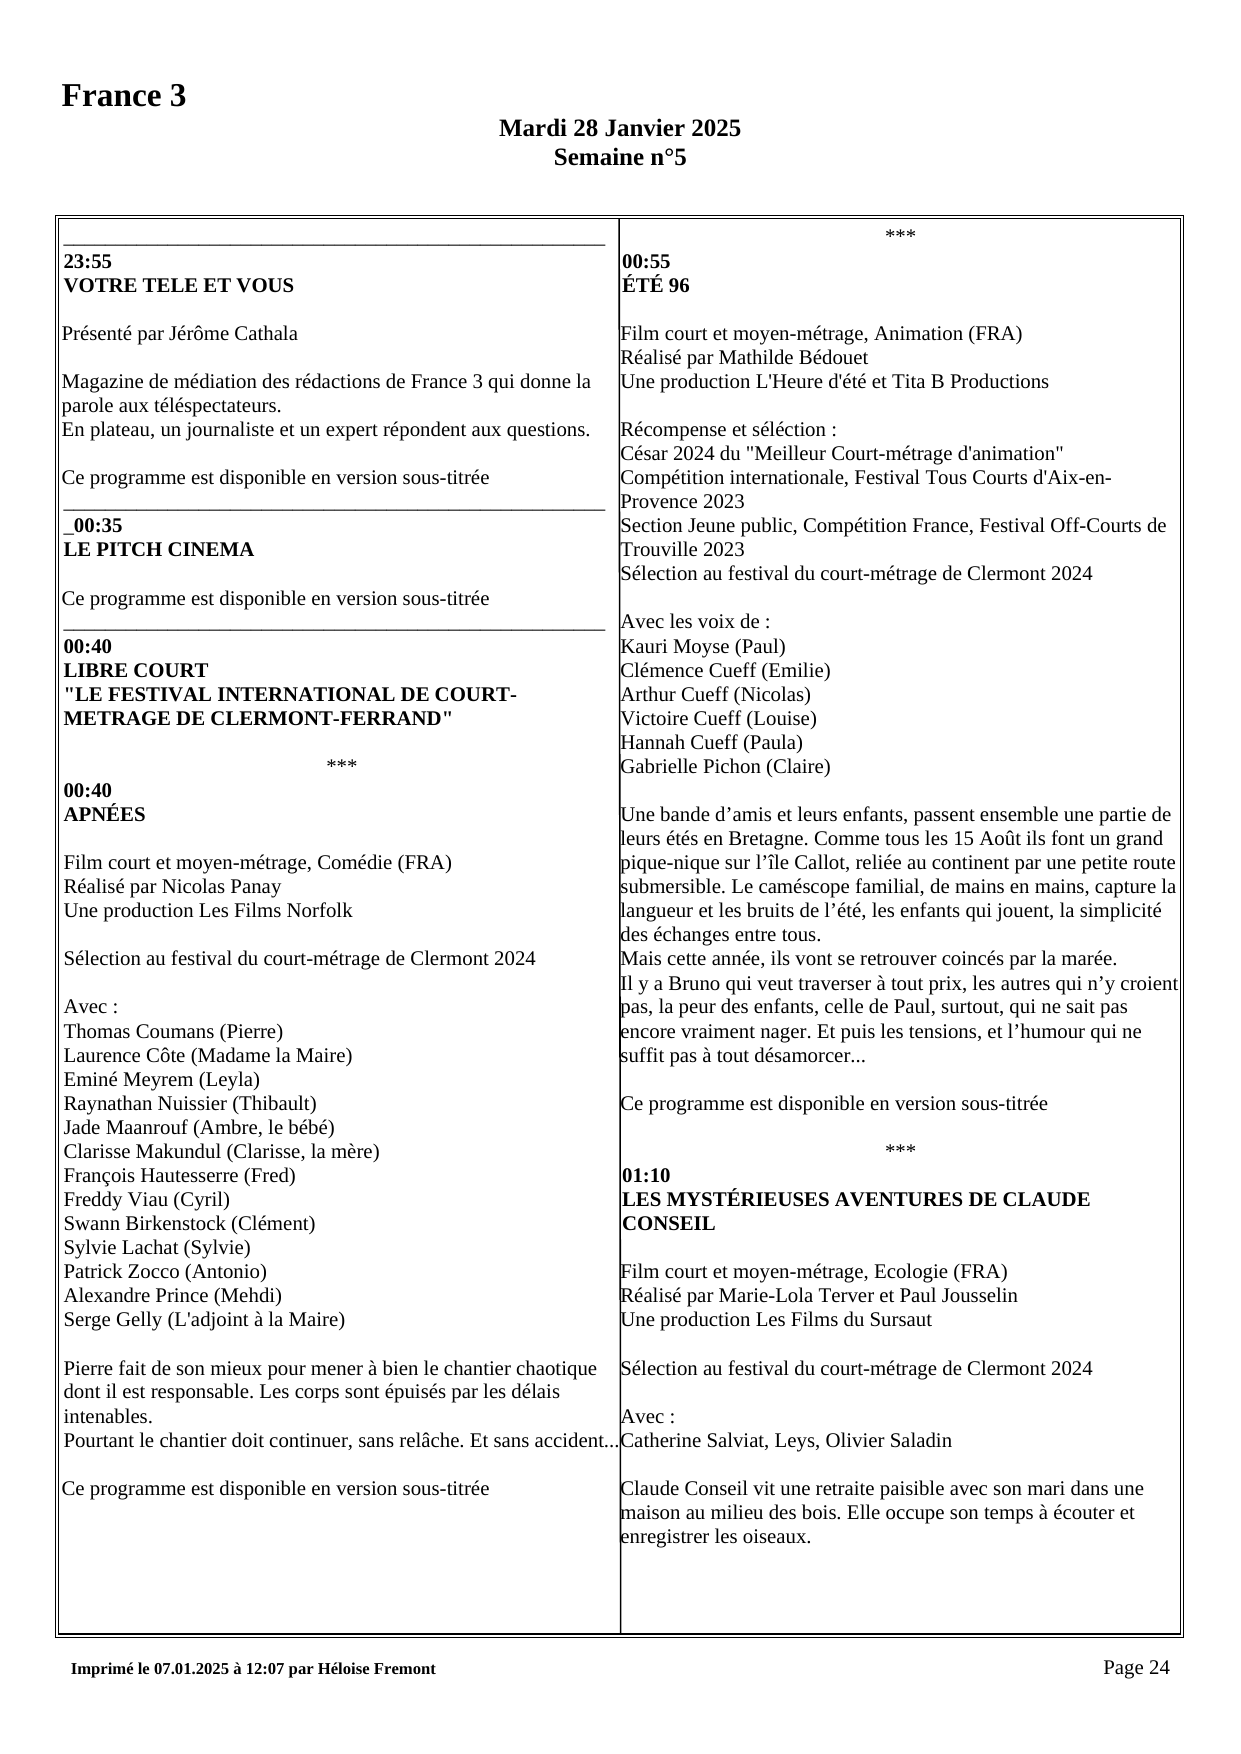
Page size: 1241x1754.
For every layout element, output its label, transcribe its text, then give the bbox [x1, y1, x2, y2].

text Film court et moyen-métrage, Ecologie (FRA) Réalisé par Marie-Lola Terver et Paul Jousselin Une production Les Films du Sursaut Sélection au festival du court-métrage de Clermont 2024 Avec : Catherine Salviat, Leys, Olivier Saladin Claude Conseil vit une retraite paisible avec son mari dans une maison au milieu des bois. Elle occupe son temps à écouter et enregistrer les oiseaux. [620, 1235, 1179, 1572]
text LIBRE COURT [63, 658, 620, 682]
text LE PITCH CINEMA [63, 537, 620, 561]
text 00:40 [63, 633, 620, 658]
text Ce programme est disponible en version sous-titrée [620, 1091, 1179, 1115]
text _____________________________________________________00:35 [63, 489, 620, 537]
text Film court et moyen-métrage, Comédie (FRA) Réalisé par Nicolas Panay Une production Les Films Norfolk Sélection au festival du court-métrage de Clermont 2024 Avec : Thomas Coumans (Pierre) Laurence Côte (Madame la Maire) Eminé Meyrem (Leyla) Raynathan Nuissier (Thibault) Jade Maanrouf (Ambre, le bébé) Clarisse Makundul (Clarisse, la mère) François Hautesserre (Fred) Freddy Viau (Cyril) Swann Birkenstock (Clément) Sylvie Lachat (Sylvie) Patrick Zocco (Antonio) Alexandre Prince (Mehdi) Serge Gelly (L'adjoint à la Maire) Pierre fait de son mieux pour mener à bien le chantier chaotique dont il est responsable. Les corps sont épuisés par les délais intenables. Pourtant le chantier doit continuer, sans relâche. Et sans accident... [63, 826, 620, 1452]
text 00:55 [622, 248, 1179, 273]
text *** [63, 754, 620, 778]
text ____________________________________________________ [63, 224, 620, 248]
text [61, 1476, 620, 1500]
text 00:40 [63, 778, 620, 802]
text 01:10 [622, 1163, 1179, 1187]
text *** [622, 224, 1179, 248]
text APNÉES [63, 802, 620, 826]
text *** [622, 1139, 1179, 1163]
text ÉTÉ 96 [622, 273, 1179, 297]
text Présenté par Jérôme Cathala Magazine de médiation des rédactions de France 3 qui donne la parole aux téléspectateurs. En plateau, un journaliste et un expert répondent aux questions. [61, 297, 620, 441]
text VOTRE TELE ET VOUS [63, 273, 620, 297]
text ____________________________________________________ [63, 609, 620, 633]
text LES MYSTÉRIEUSES AVENTURES DE CLAUDE CONSEIL [622, 1187, 1179, 1235]
text 23:55 [63, 248, 620, 273]
text Ce programme est disponible en version sous-titrée [61, 585, 620, 609]
text "LE FESTIVAL INTERNATIONAL DE COURT-METRAGE DE CLERMONT-FERRAND" [63, 682, 620, 730]
text Film court et moyen-métrage, Animation (FRA) Réalisé par Mathilde Bédouet Une production L'Heure d'été et Tita B Productions Récompense et séléction : César 2024 du "Meilleur Court-métrage d'animation" Compétition internationale, Festival Tous Courts d'Aix-en-Provence 2023 Section Jeune public, Compétition France, Festival Off-Courts de Trouville 2023 Sélection au festival du court-métrage de Clermont 2024 Avec les voix de : Kauri Moyse (Paul) Clémence Cueff (Emilie) Arthur Cueff (Nicolas) Victoire Cueff (Louise) Hannah Cueff (Paula) Gabrielle Pichon (Claire) Une bande d’amis et leurs enfants, passent ensemble une partie de leurs étés en Bretagne. Comme tous les 15 Août ils font un grand pique-nique sur l’île Callot, reliée au continent par une petite route submersible. Le caméscope familial, de mains en mains, capture la langueur et les bruits de l’été, les enfants qui jouent, la simplicité des échanges entre tous. Mais cette année, ils vont se retrouver coincés par la marée. Il y a Bruno qui veut traverser à tout prix, les autres qui n’y croient pas, la peur des enfants, celle de Paul, surtout, qui ne sait pas encore vraiment nager. Et puis les tensions, et l’humour qui ne suffit pas à tout désamorcer... [620, 297, 1179, 1067]
text Ce programme est disponible en version sous-titrée [61, 465, 620, 489]
